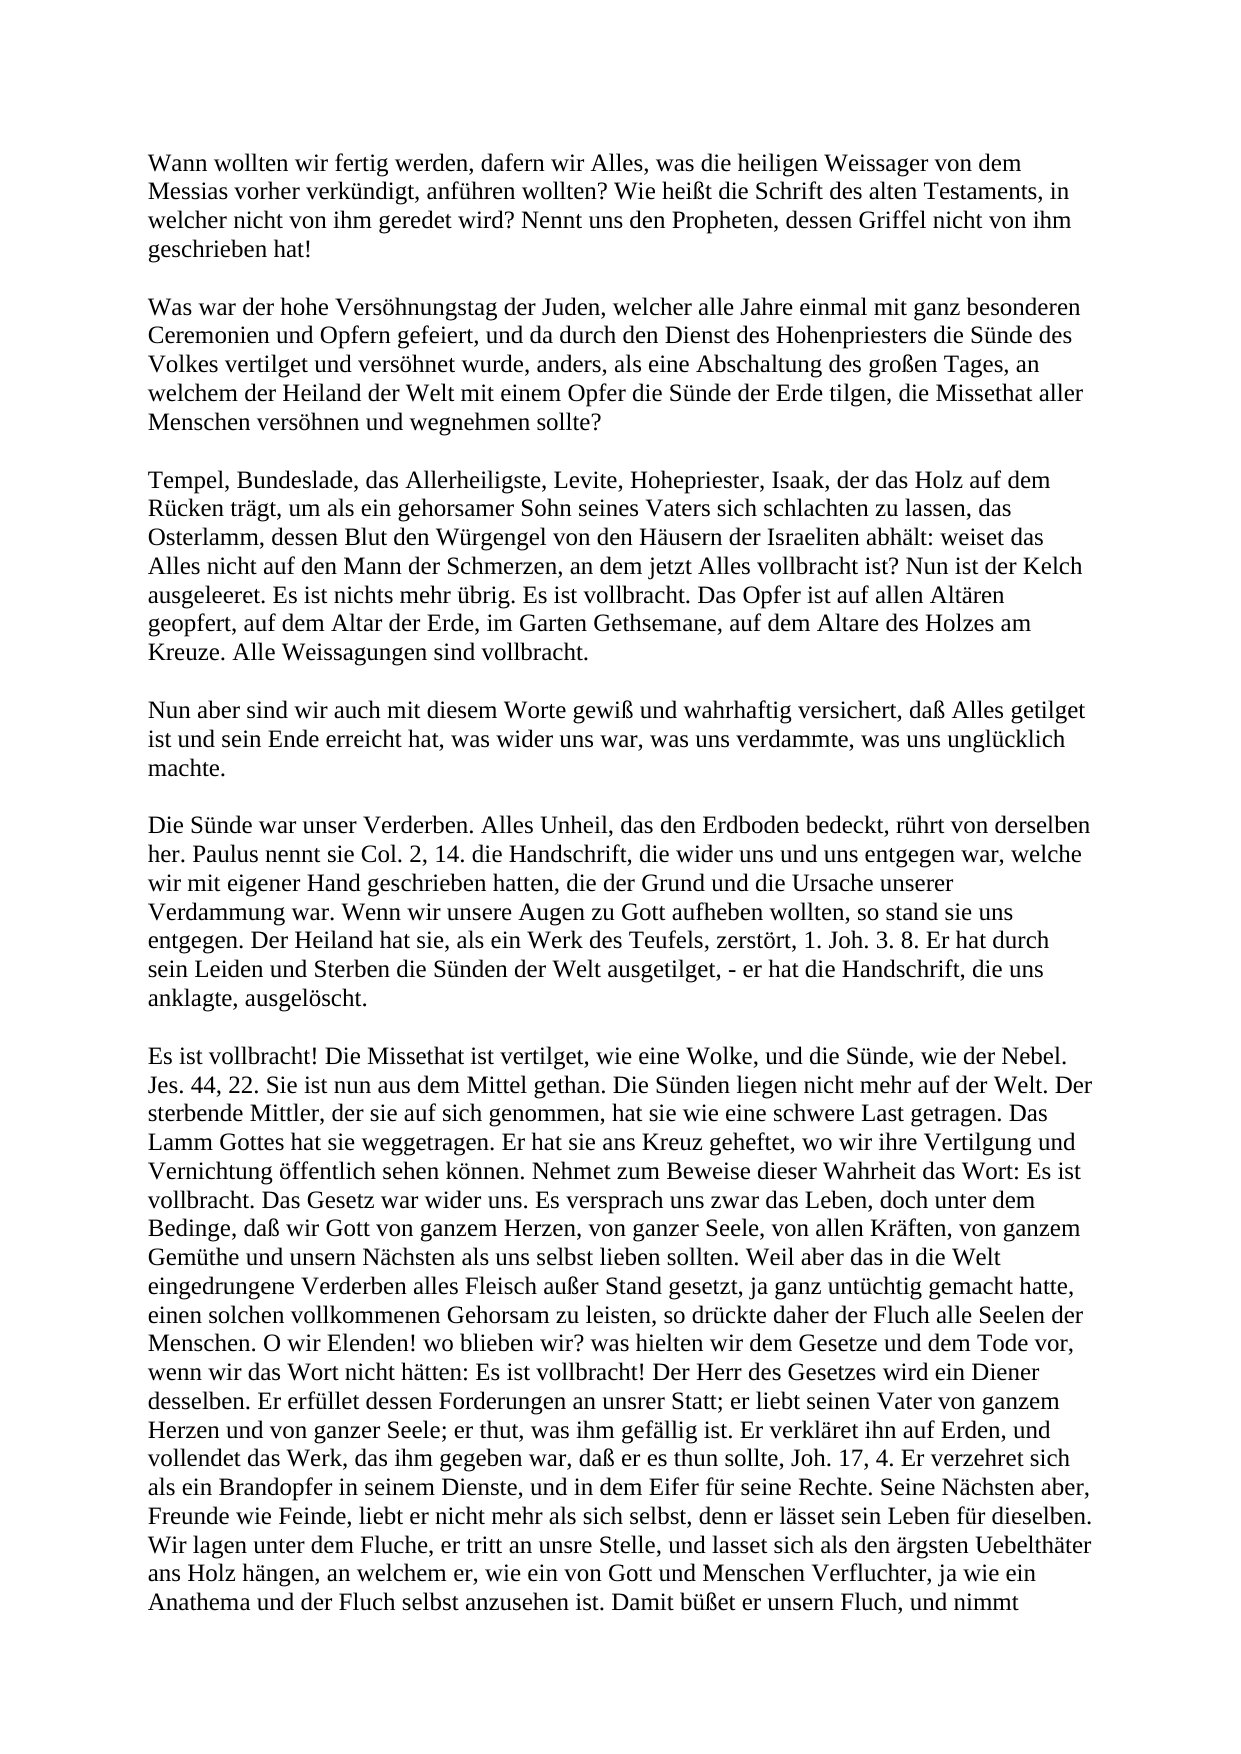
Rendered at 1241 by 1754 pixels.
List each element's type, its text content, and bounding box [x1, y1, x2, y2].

text Nun aber sind wir auch mit diesem Worte gewiß und wahrhaftig versichert, daß Alles getilget ist und sein Ende erreicht hat, was wider uns war, was uns verdammte, was uns unglücklich machte. [148, 695, 1093, 781]
text Wann wollten wir fertig werden, dafern wir Alles, was die heiligen Weissager von dem Messias vorher verkündigt, anführen wollten? Wie heißt die Schrift des alten Testaments, in welcher nicht von ihm geredet wird? Nennt uns den Propheten, dessen Griffel nicht von ihm geschrieben hat! [148, 148, 1093, 263]
text Tempel, Bundeslade, das Allerheiligste, Levite, Hohepriester, Isaak, der das Holz auf dem Rücken trägt, um als ein gehorsamer Sohn seines Vaters sich schlachten zu lassen, das Osterlamm, dessen Blut den Würgengel von den Häusern der Israeliten abhält: weiset das Alles nicht auf den Mann der Schmerzen, an dem jetzt Alles vollbracht ist? Nun ist der Kelch ausgeleeret. Es ist nichts mehr übrig. Es ist vollbracht. Das Opfer ist auf allen Altären geopfert, auf dem Altar der Erde, im Garten Gethsemane, auf dem Altare des Holzes am Kreuze. Alle Weissagungen sind vollbracht. [148, 465, 1093, 666]
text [148, 1041, 1093, 1616]
text Die Sünde war unser Verderben. Alles Unheil, das den Erdboden bedeckt, rührt von derselben her. Paulus nennt sie Col. 2, 14. die Handschrift, die wider uns und uns entgegen war, welche wir mit eigener Hand geschrieben hatten, die der Grund und die Ursache unserer Verdammung war. Wenn wir unsere Augen zu Gott aufheben wollten, so stand sie uns entgegen. Der Heiland hat sie, als ein Werk des Teufels, zerstört, 1. Joh. 3. 8. Er hat durch sein Leiden und Sterben die Sünden der Welt ausgetilget, - er hat die Handschrift, die uns anklagte, ausgelöscht. [148, 811, 1093, 1012]
text Was war der hohe Versöhnungstag der Juden, welcher alle Jahre einmal mit ganz besonderen Ceremonien und Opfern gefeiert, und da durch den Dienst des Hohenpriesters die Sünde des Volkes vertilget und versöhnet wurde, anders, als eine Abschaltung des großen Tages, an welchem der Heiland der Welt mit einem Opfer die Sünde der Erde tilgen, die Missethat aller Menschen versöhnen und wegnehmen sollte? [148, 292, 1093, 436]
